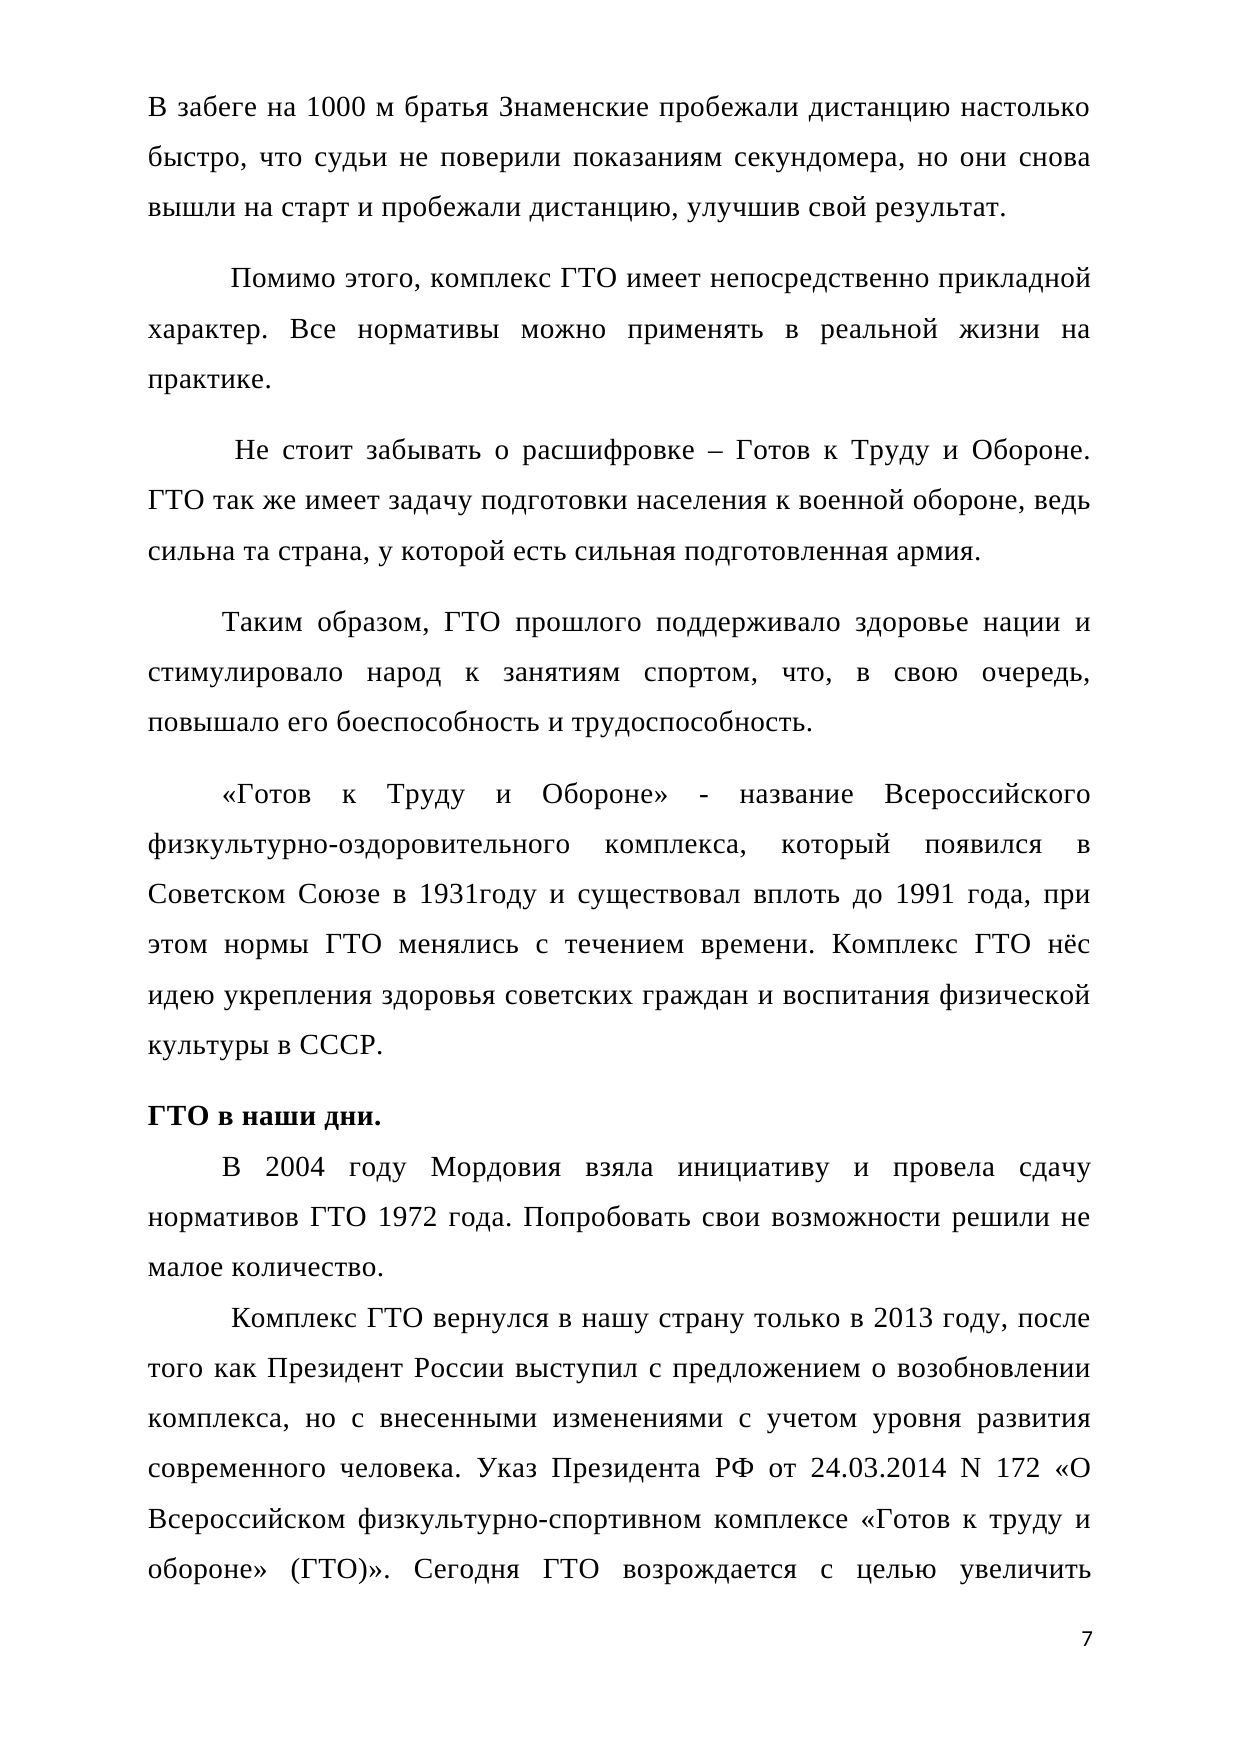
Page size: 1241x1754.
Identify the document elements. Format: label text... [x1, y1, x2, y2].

text Таким образом, ГТО прошлого поддерживало здоровье нации и стимулировало народ к занятиям спортом, что, в свою очередь, повышало его боеспособность и трудоспособность. [148, 604, 1092, 738]
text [148, 1300, 1092, 1585]
text ГТО в наши дни. [148, 1098, 1092, 1132]
text Помимо этого, комплекс ГТО имеет непосредственно прикладной характер. Все нормативы можно применять в реальной жизни на практике. [148, 260, 1092, 394]
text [148, 89, 1092, 223]
text «Готов к Труду и Обороне» - название Всероссийского физкультурно-оздоровительного комплекса, который появился в Советском Союзе в 1931году и существовал вплоть до 1991 года, при этом нормы ГТО менялись с течением времени. Комплекс ГТО нёс идею укрепления здоровья советских граждан и воспитания физической культуры в СССР. [148, 776, 1092, 1061]
text Не стоит забывать о расшифровке – Готов к Труду и Обороне. ГТО так же имеет задачу подготовки населения к военной обороне, ведь сильна та страна, у которой есть сильная подготовленная армия. [148, 432, 1092, 566]
text В 2004 году Мордовия взяла инициативу и провела сдачу нормативов ГТО 1972 года. Попробовать свои возможности решили не малое количество. [148, 1149, 1092, 1283]
